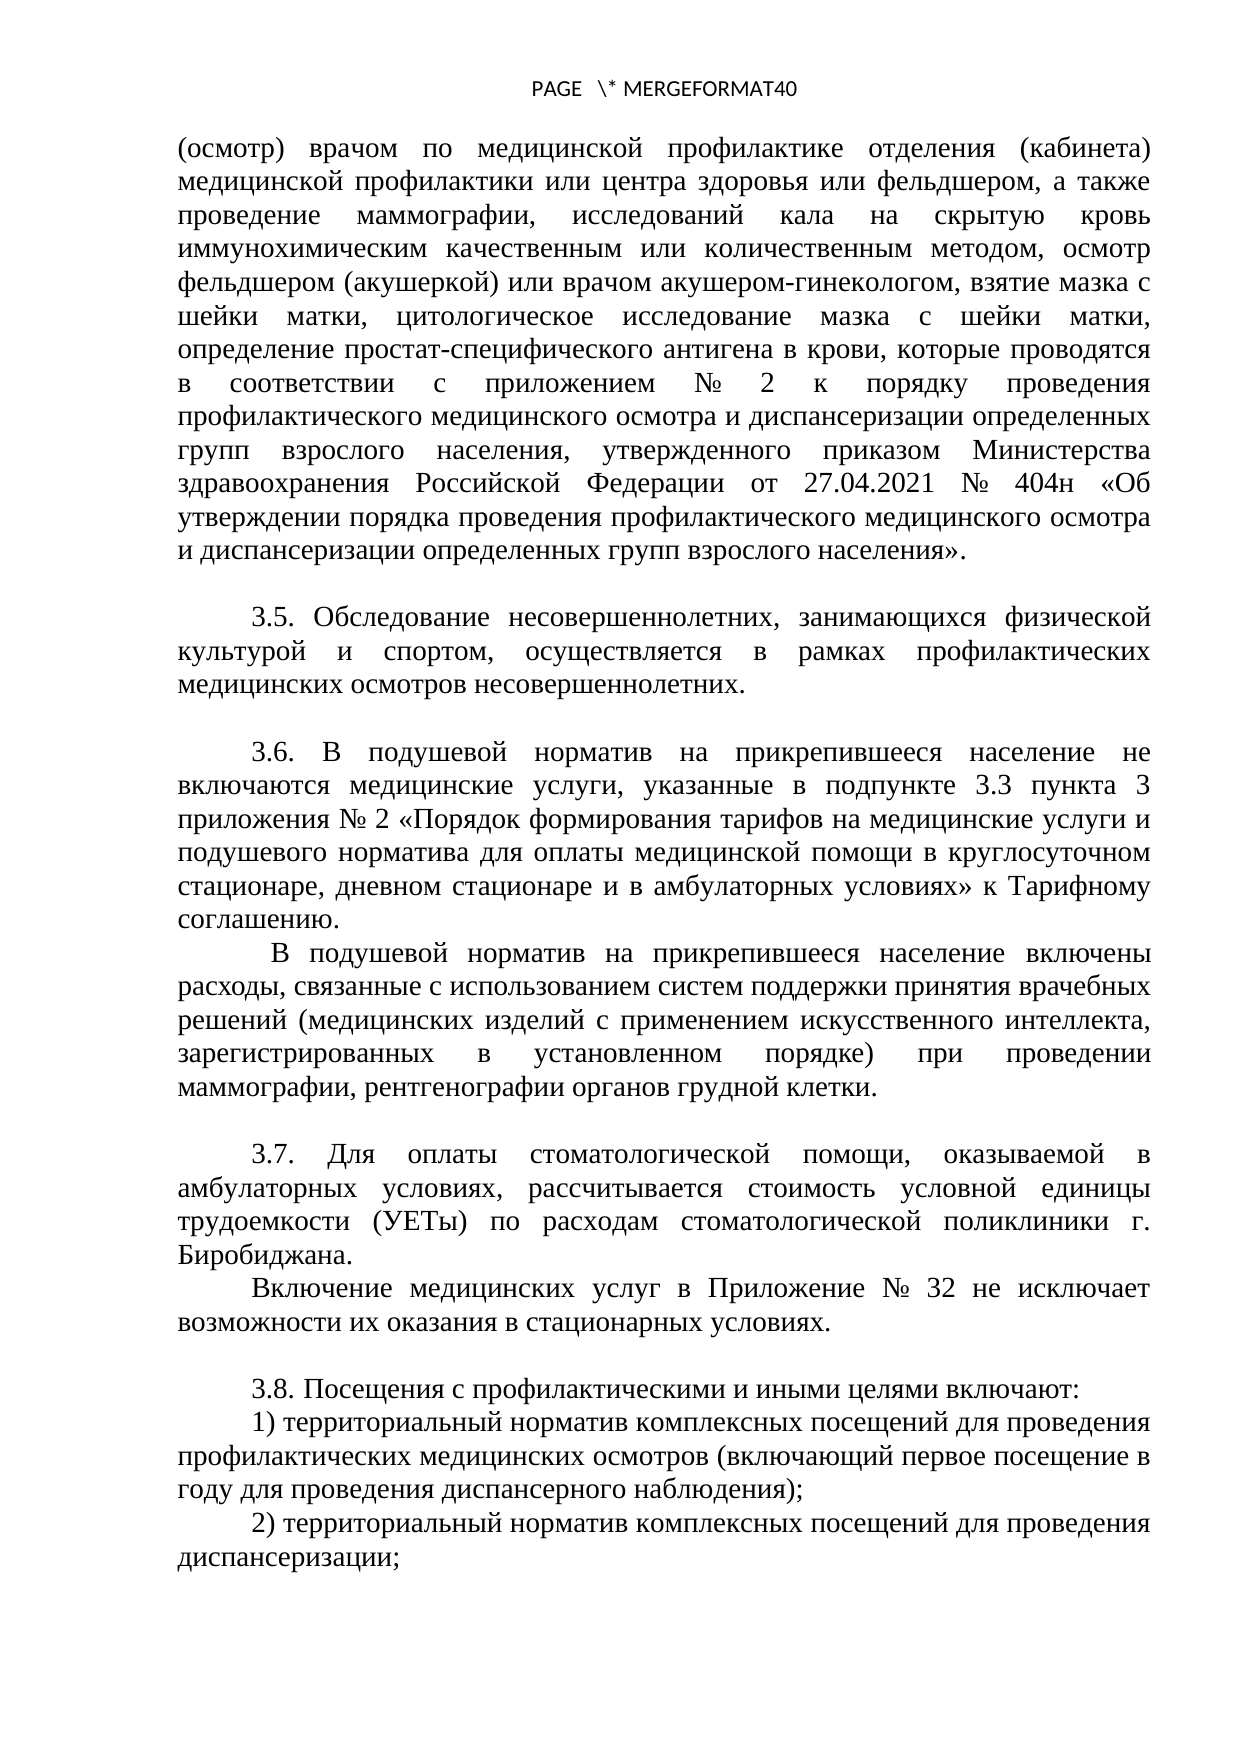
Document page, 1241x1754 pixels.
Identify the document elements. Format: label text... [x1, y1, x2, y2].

text В подушевой норматив на прикрепившееся население включены расходы, связанные с использованием систем поддержки принятия врачебных решений (медицинских изделий с применением искусственного интеллекта, зарегистрированных в установленном порядке) при проведении маммографии, рентгенографии органов грудной клетки. [177, 935, 1152, 1103]
text 3.5. Обследование несовершеннолетних, занимающихся физической культурой и спортом, осуществляется в рамках профилактических медицинских осмотров несовершеннолетних. [177, 599, 1152, 700]
text 3.8. Посещения с профилактическими и иными целями включают: [177, 1371, 1152, 1404]
text Включение медицинских услуг в Приложение № 32 не исключает возможности их оказания в стационарных условиях. [177, 1270, 1152, 1337]
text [177, 130, 1152, 566]
text 1) территориальный норматив комплексных посещений для проведения профилактических медицинских осмотров (включающий первое посещение в году для проведения диспансерного наблюдения); [177, 1404, 1152, 1505]
text 3.7. Для оплаты стоматологической помощи, оказываемой в амбулаторных условиях, рассчитывается стоимость условной единицы трудоемкости (УЕТы) по расходам стоматологической поликлиники г. Биробиджана. [177, 1136, 1152, 1270]
text 2) территориальный норматив комплексных посещений для проведения диспансеризации; [177, 1505, 1152, 1572]
text 3.6. В подушевой норматив на прикрепившееся население не включаются медицинские услуги, указанные в подпункте 3.3 пункта 3 приложения № 2 «Порядок формирования тарифов на медицинские услуги и подушевого норматива для оплаты медицинской помощи в круглосуточном стационаре, дневном стационаре и в амбулаторных условиях» к Тарифному соглашению. [177, 734, 1152, 935]
